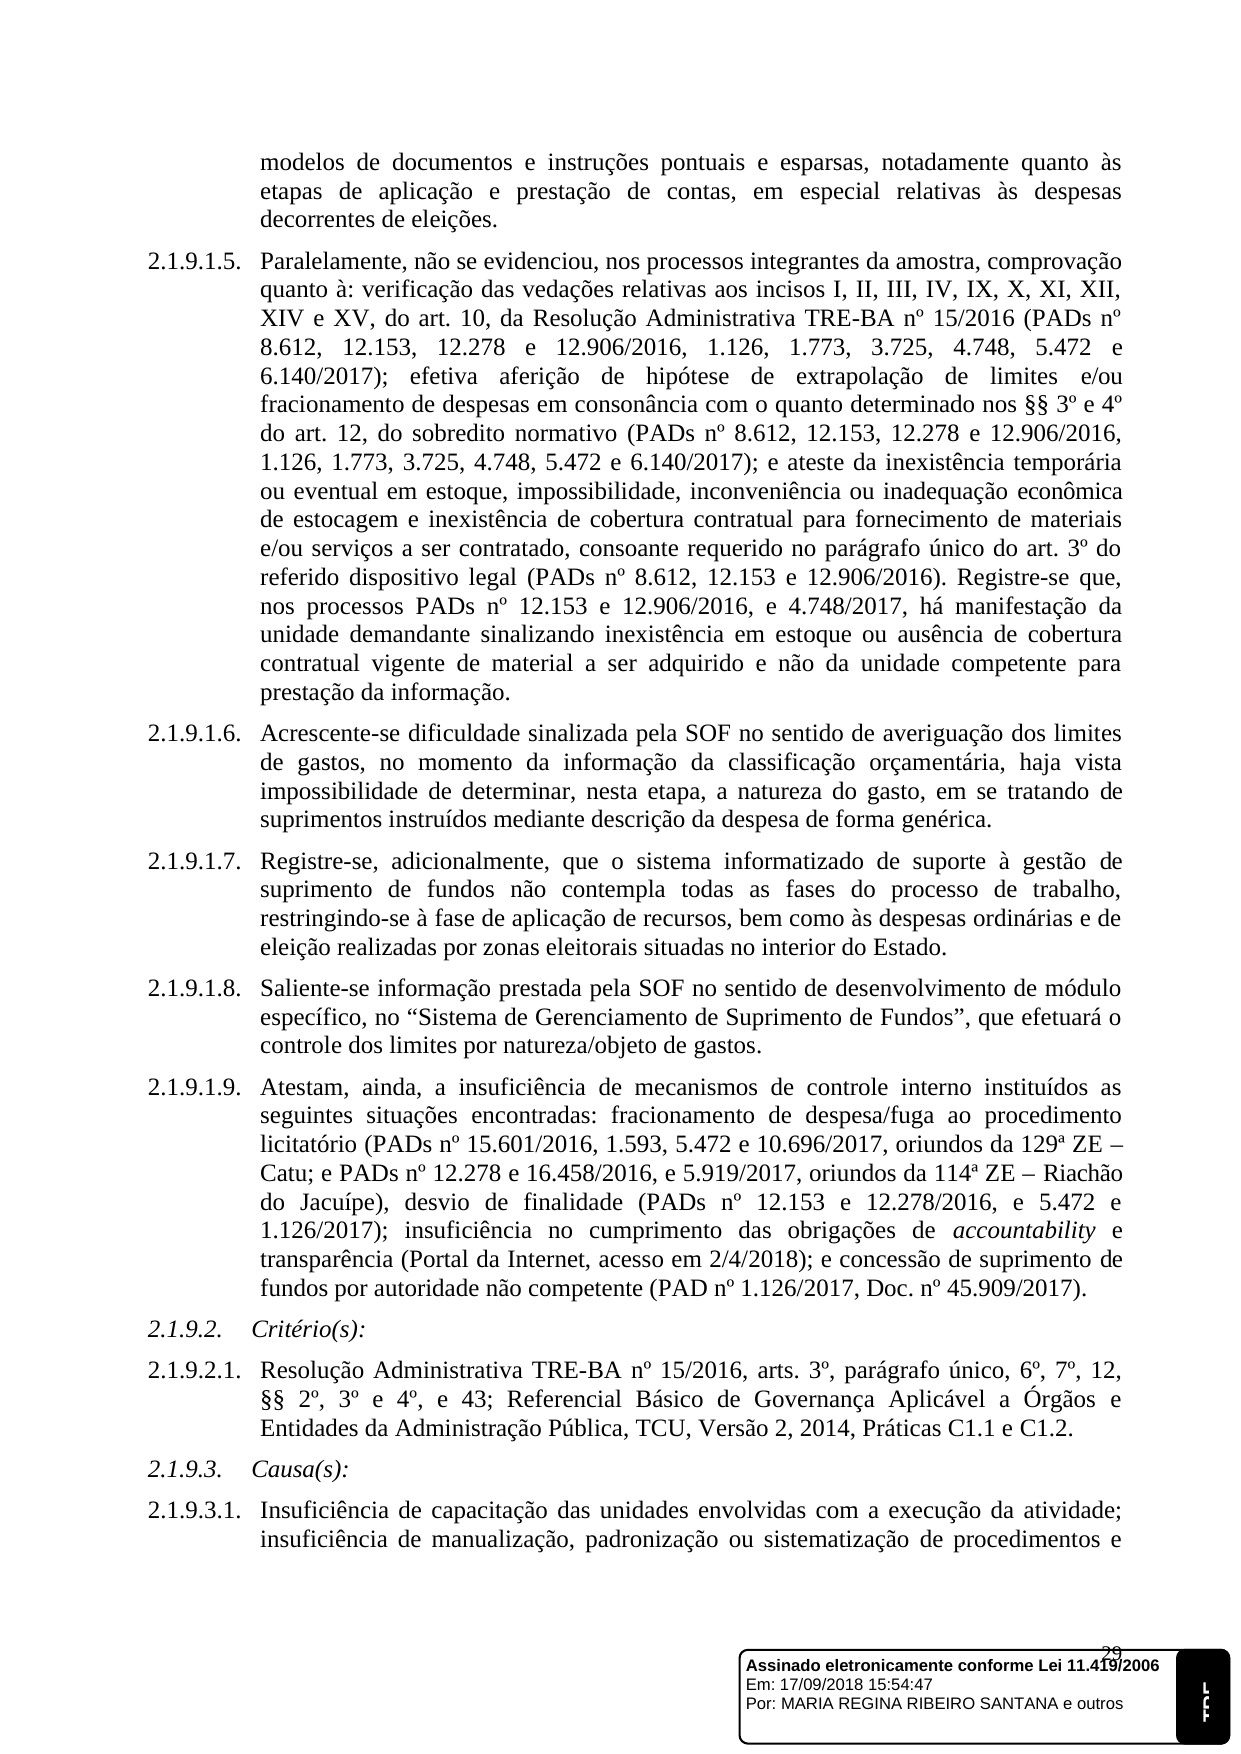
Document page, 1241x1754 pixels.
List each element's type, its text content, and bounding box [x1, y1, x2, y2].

list Saliente-se informação prestada pela SOF no sentido de desenvolvimento de módulo específico, no “Sistema de Gerenciamento de Suprimento de Fundos”, que efetuará o controle dos limites por natureza/objeto de gastos. [148, 973, 1123, 1059]
text modelos de documentos e instruções pontuais e esparsas, notadamente quanto às etapas de aplicação e prestação de contas, em especial relativas às despesas decorrentes de eleições. [260, 147, 1123, 233]
list Registre-se, adicionalmente, que o sistema informatizado de suporte à gestão de suprimento de fundos não contempla todas as fases do processo de trabalho, restringindo-se à fase de aplicação de recursos, bem como às despesas ordinárias e de eleição realizadas por zonas eleitorais situadas no interior do Estado. [148, 846, 1122, 961]
list Paralelamente, não se evidenciou, nos processos integrantes da amostra, comprovação quanto à: verificação das vedações relativas aos incisos I, II, III, IV, IX, X, XI, XII, XIV e XV, do art. 10, da Resolução Administrativa TRE-BA nº 15/2016 (PADs nº 8.612, 12.153, 12.278 e 12.906/2016, 1.126, 1.773, 3.725, 4.748, 5.472 e 6.140/2017); efetiva aferição de hipótese de extrapolação de limites e/ou fracionamento de despesas em consonância com o quanto determinado nos §§ 3º e 4º do art. 12, do sobredito normativo (PADs nº 8.612, 12.153, 12.278 e 12.906/2016, 1.126, 1.773, 3.725, 4.748, 5.472 e 6.140/2017); e ateste da inexistência temporária ou eventual em estoque, impossibilidade, inconveniência ou inadequação econômica de estocagem e inexistência de cobertura contratual para fornecimento de materiais e/ou serviços a ser contratado, consoante requerido no parágrafo único do art. 3º do referido dispositivo legal (PADs nº 8.612, 12.153 e 12.906/2016). Registre-se que, nos processos PADs nº 12.153 e 12.906/2016, e 4.748/2017, há manifestação da unidade demandante sinalizando inexistência em estoque ou ausência de cobertura contratual vigente de material a ser adquirido e não da unidade competente para prestação da informação. [148, 246, 1123, 706]
list Critério(s): [148, 1314, 1134, 1343]
list Causa(s): [148, 1454, 1134, 1483]
list Resolução Administrativa TRE-BA nº 15/2016, arts. 3º, parágrafo único, 6º, 7º, 12, [148, 1356, 1134, 1384]
list Acrescente-se dificuldade sinalizada pela SOF no sentido de averiguação dos limites de gastos, no momento da informação da classificação orçamentária, haja vista impossibilidade de determinar, nesta etapa, a natureza do gasto, em se tratando de suprimentos instruídos mediante descrição da despesa de forma genérica. [148, 718, 1123, 833]
list Insuficiência de capacitação das unidades envolvidas com a execução da atividade; insuficiência de manualização, padronização ou sistematização de procedimentos e [148, 1496, 1123, 1553]
text §§ 2º, 3º e 4º, e 43; Referencial Básico de Governança Aplicável a Órgãos e Entidades da Administração Pública, TCU, Versão 2, 2014, Práticas C1.1 e C1.2. [260, 1384, 1123, 1442]
list Atestam, ainda, a insuficiência de mecanismos de controle interno instituídos as seguintes situações encontradas: fracionamento de despesa/fuga ao procedimento licitatório (PADs nº 15.601/2016, 1.593, 5.472 e 10.696/2017, oriundos da 129ª ZE – Catu; e PADs nº 12.278 e 16.458/2016, e 5.919/2017, oriundos da 114ª ZE – Riachão do Jacuípe), desvio de finalidade (PADs nº 12.153 e 12.278/2016, e 5.472 e 1.126/2017); insuficiência no cumprimento das obrigações de accountability e transparência (Portal da Internet, acesso em 2/4/2018); e concessão de suprimento de fundos por autoridade não competente (PAD nº 1.126/2017, Doc. nº 45.909/2017). [148, 1072, 1123, 1302]
